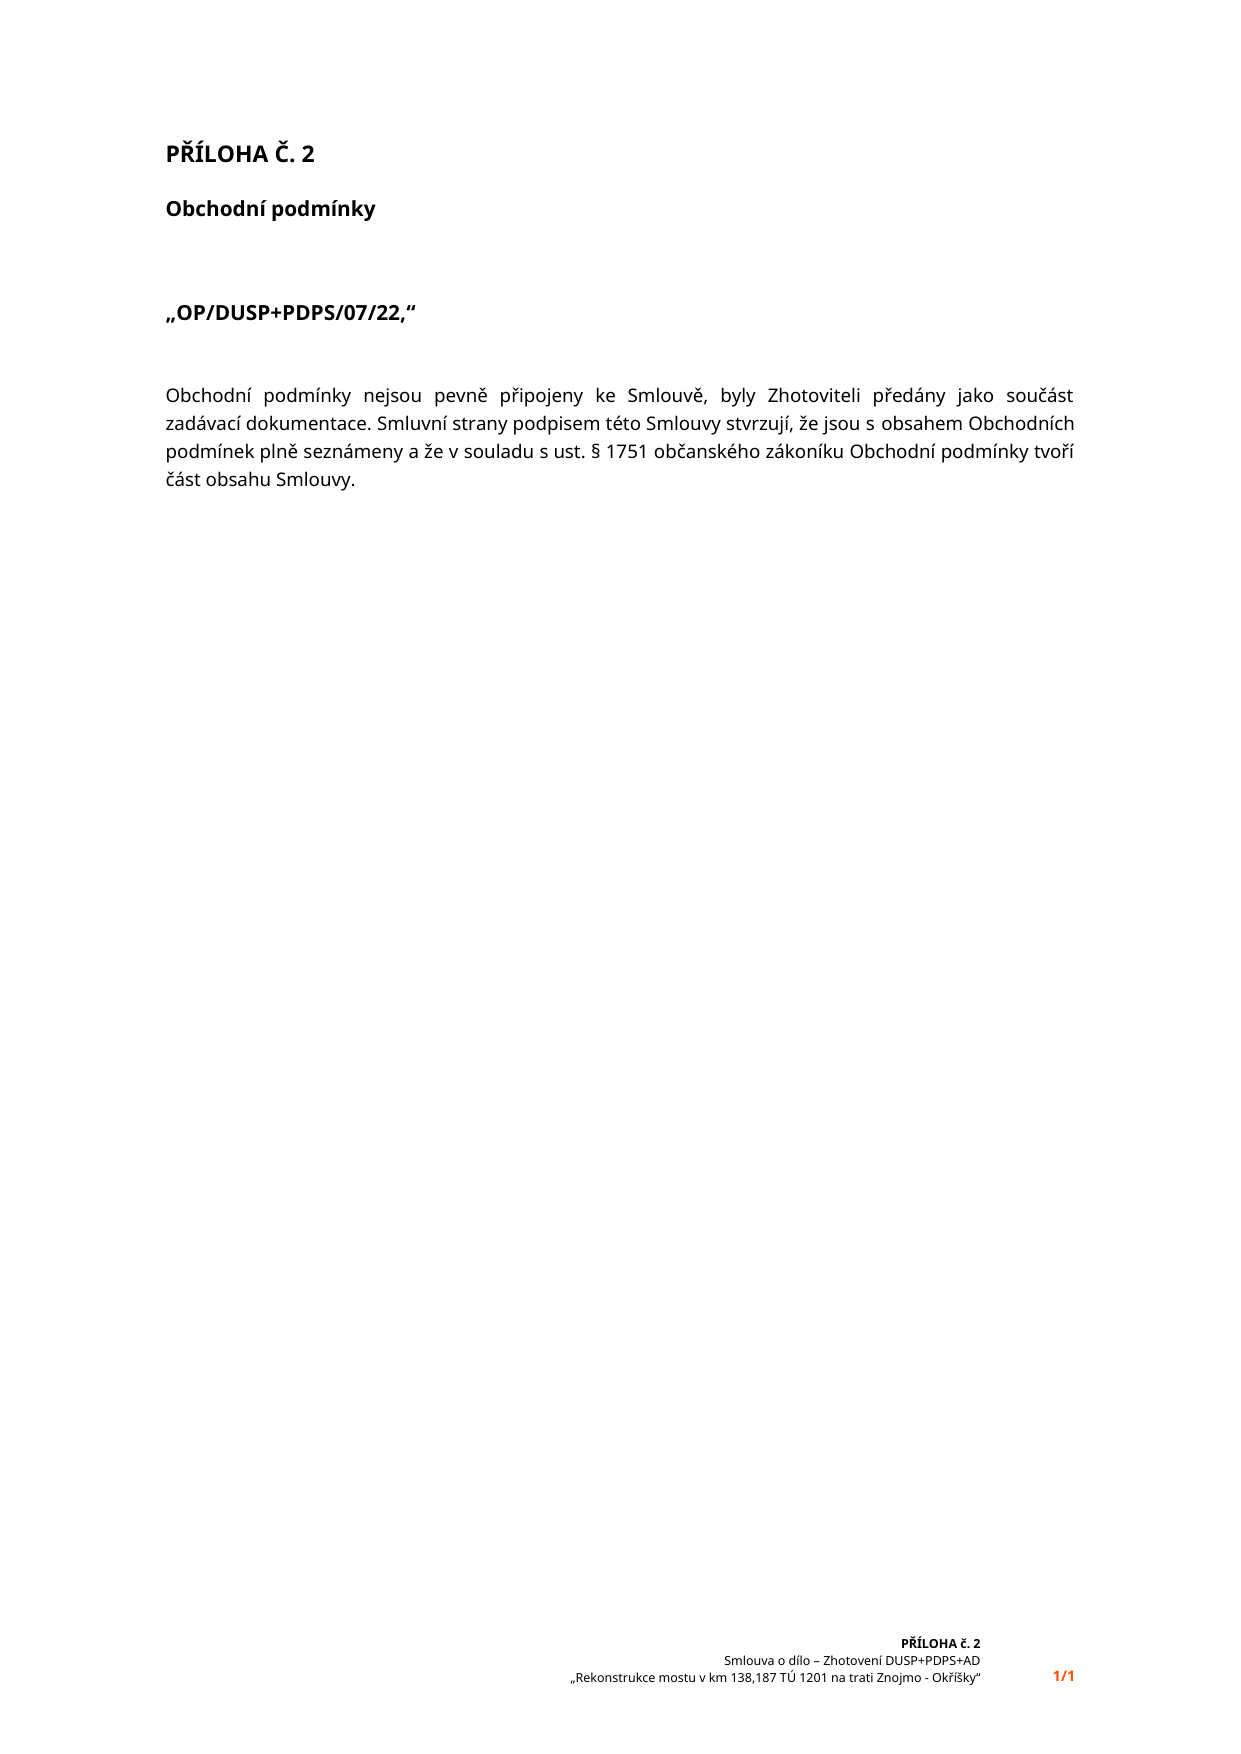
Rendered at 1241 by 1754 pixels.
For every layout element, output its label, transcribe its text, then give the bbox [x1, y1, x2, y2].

text Obchodní podmínky [165, 194, 1075, 222]
text „OP/DUSP+PDPS/07/22,“ [165, 298, 1075, 326]
text Příloha č. 2 [165, 138, 1075, 170]
text Obchodní podmínky nejsou pevně připojeny ke Smlouvě, byly Zhotoviteli předány jako součást zadávací dokumentace. Smluvní strany podpisem této Smlouvy stvrzují, že jsou s obsahem Obchodních podmínek plně seznámeny a že v souladu s ust. § 1751 občanského zákoníku Obchodní podmínky tvoří část obsahu Smlouvy. [165, 382, 1075, 492]
